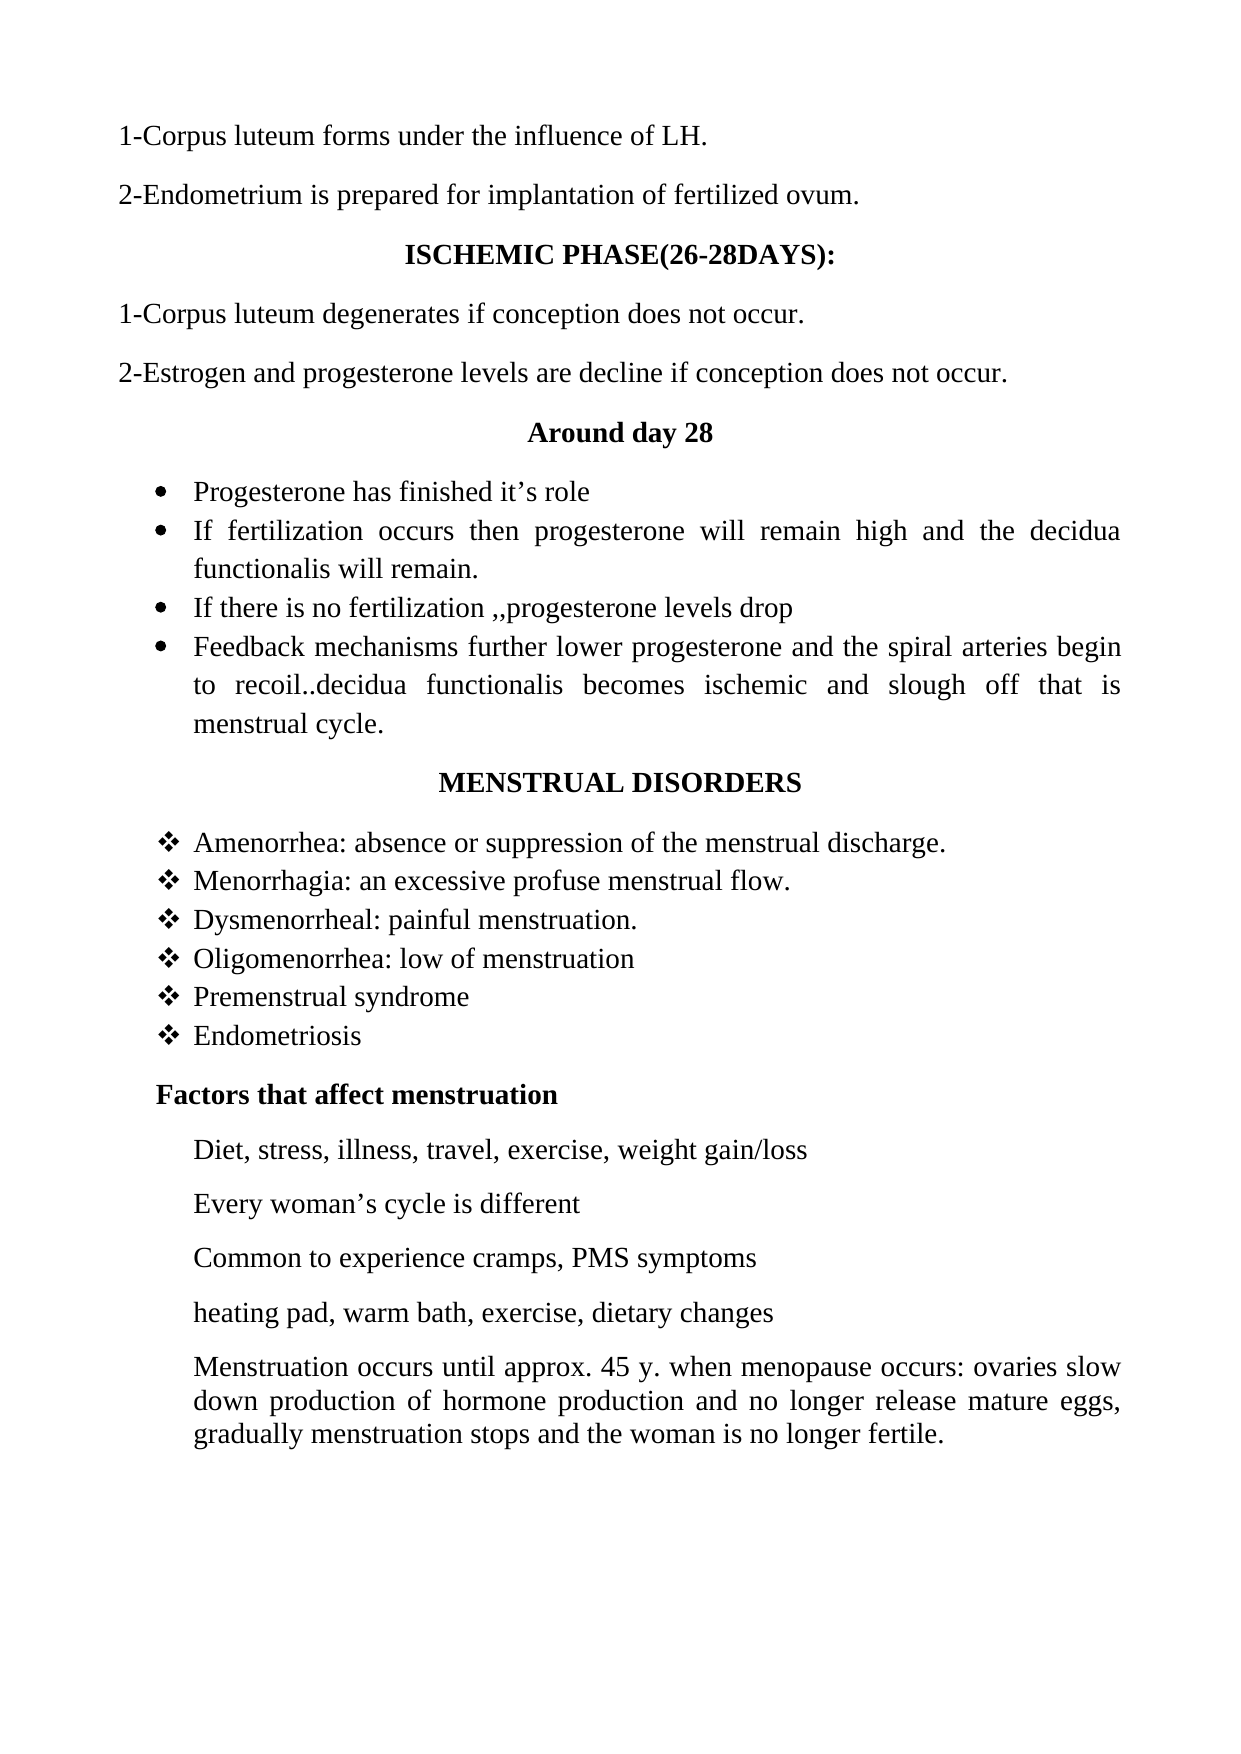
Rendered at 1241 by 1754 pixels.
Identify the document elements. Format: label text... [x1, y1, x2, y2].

text Factors that affect menstruation [156, 1077, 1122, 1111]
list Endometriosis [156, 1018, 1122, 1052]
text ISCHEMIC PHASE(26-28DAYS): [118, 237, 1122, 270]
list Common to experience cramps, PMS symptoms [156, 1241, 1122, 1274]
list Premenstrual syndrome [156, 979, 1122, 1013]
list Oligomenorrhea: low of menstruation [156, 941, 1122, 974]
text MENSTRUAL DISORDERS [118, 765, 1122, 799]
list Every woman’s cycle is different [156, 1186, 1122, 1220]
list Diet, stress, illness, travel, exercise, weight gain/loss [156, 1132, 1122, 1165]
text 2-Endometrium is prepared for implantation of fertilized ovum. [118, 177, 1122, 211]
text 1-Corpus luteum forms under the influence of LH. [118, 118, 1122, 152]
text heating pad, warm bath, exercise, dietary changes [193, 1295, 1122, 1328]
text Around day 28 [118, 415, 1122, 448]
list Dysmenorrheal: painful menstruation. [156, 902, 1122, 936]
text 2-Estrogen and progesterone levels are decline if conception does not occur. [118, 356, 1122, 389]
text 1-Corpus luteum degenerates if conception does not occur. [118, 296, 1122, 330]
list Feedback mechanisms further lower progesterone and the spiral arteries begin to recoil..decidua functionalis becomes ischemic and slough off that is menstrual cycle. [156, 629, 1122, 739]
list Amenorrhea: absence or suppression of the menstrual discharge. [156, 825, 1122, 858]
list If fertilization occurs then progesterone will remain high and the decidua functionalis will remain. [156, 513, 1122, 585]
list If there is no fertilization ,,progesterone levels drop [156, 590, 1122, 624]
list Menstruation occurs until approx. 45 y. when menopause occurs: ovaries slow down production of hormone production and no longer release mature eggs, gradually menstruation stops and the woman is no longer fertile. [156, 1349, 1122, 1450]
list Progesterone has finished it’s role [156, 474, 1122, 508]
list Menorrhagia: an excessive profuse menstrual flow. [156, 863, 1122, 897]
